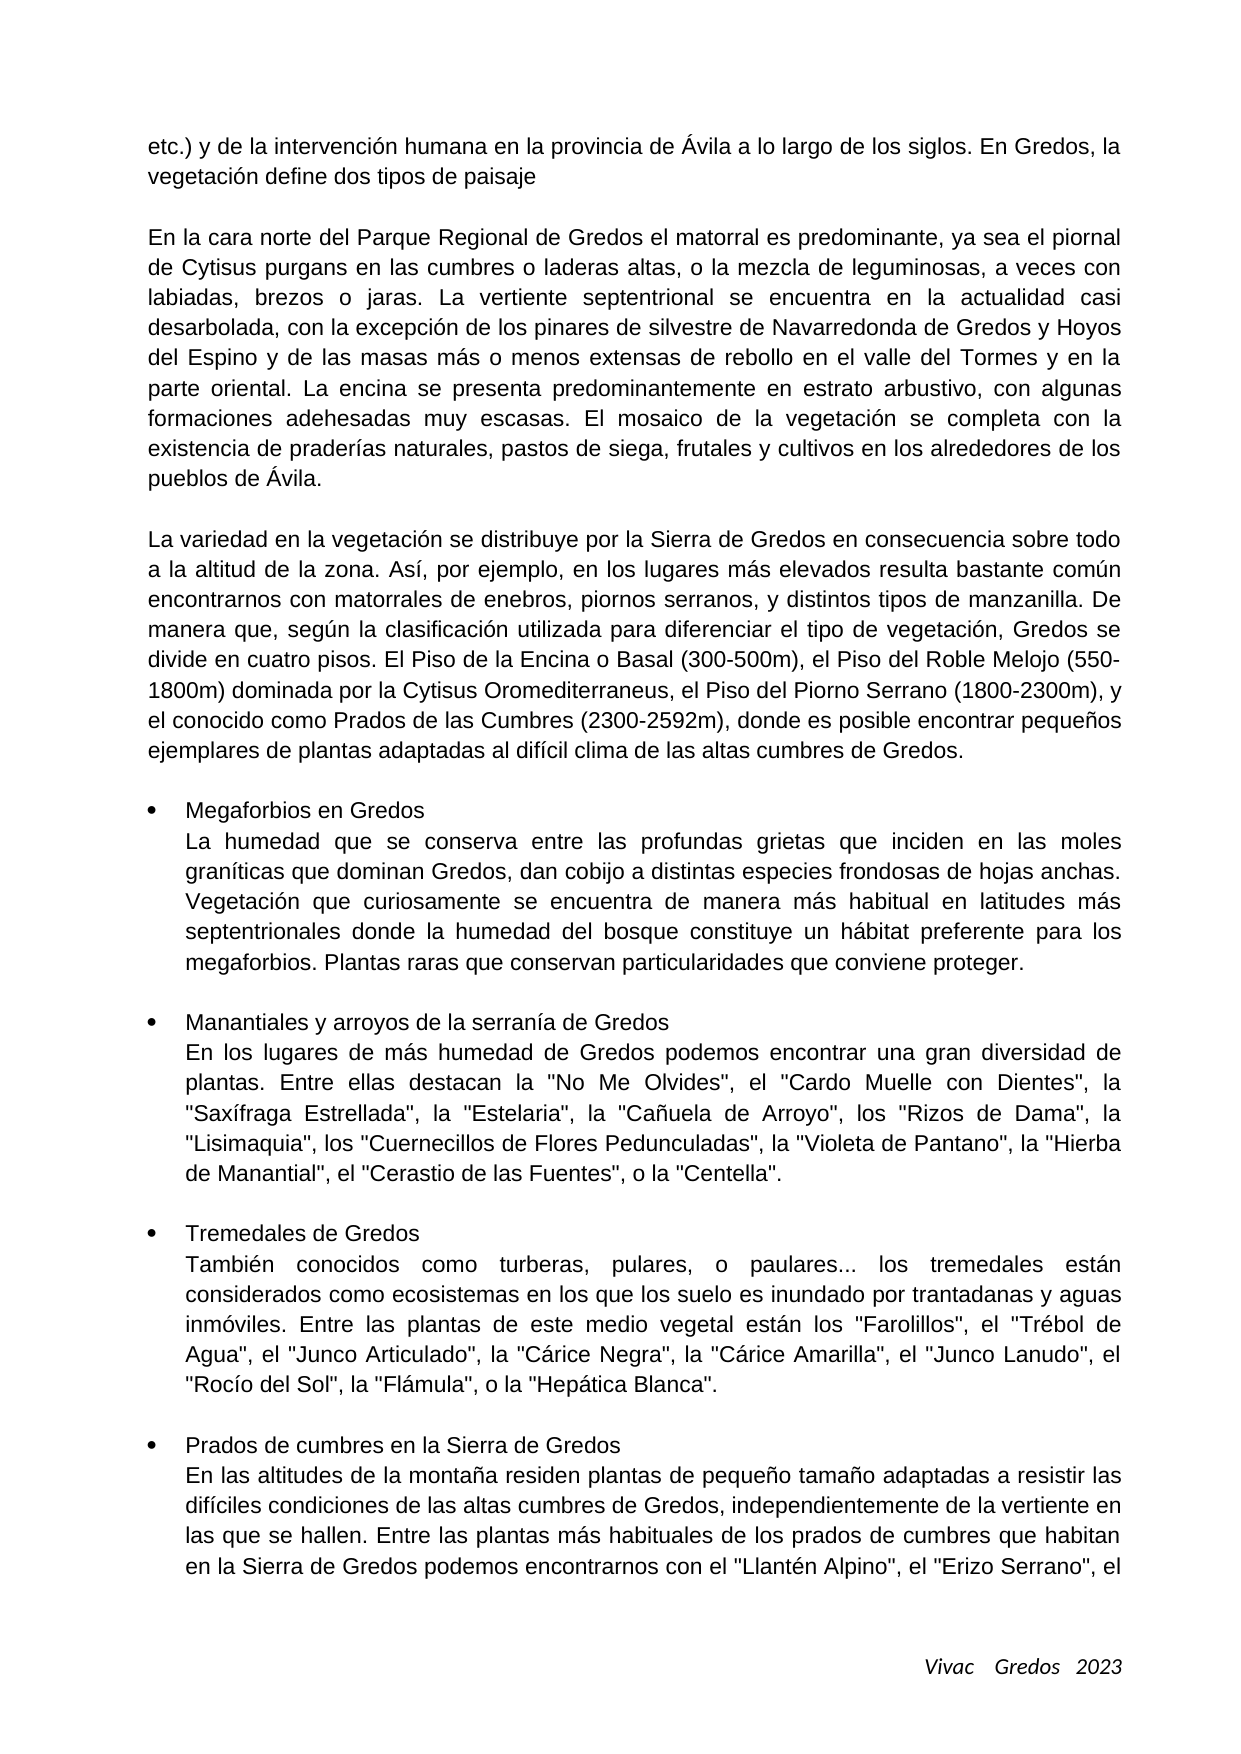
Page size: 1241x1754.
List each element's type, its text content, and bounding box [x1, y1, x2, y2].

text En los lugares de más humedad de Gredos podemos encontrar una gran diversidad de plantas. Entre ellas destacan la "No Me Olvides", el "Cardo Muelle con Dientes", la "Saxífraga Estrellada", la "Estelaria", la "Cañuela de Arroyo", los "Rizos de Dama", la "Lisimaquia", los "Cuernecillos de Flores Pedunculadas", la "Violeta de Pantano", la "Hierba de Manantial", el "Cerastio de las Fuentes", o la "Centella". [185, 1039, 1122, 1186]
list Manantiales y arroyos de la serranía de Gredos [148, 1009, 1122, 1035]
list Tremedales de Gredos [148, 1220, 1122, 1247]
list Prados de cumbres en la Sierra de Gredos [148, 1432, 1122, 1458]
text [148, 133, 1122, 189]
text La humedad que se conserva entre las profundas grietas que inciden en las moles graníticas que dominan Gredos, dan cobijo a distintas especies frondosas de hojas anchas. Vegetación que curiosamente se encuentra de manera más habitual en latitudes más septentrionales donde la humedad del bosque constituye un hábitat preferente para los megaforbios. Plantas raras que conservan particularidades que conviene proteger. [185, 828, 1122, 975]
text La variedad en la vegetación se distribuye por la Sierra de Gredos en consecuencia sobre todo a la altitud de la zona. Así, por ejemplo, en los lugares más elevados resulta bastante común encontrarnos con matorrales de enebros, piornos serranos, y distintos tipos de manzanilla. De manera que, según la clasificación utilizada para diferenciar el tipo de vegetación, Gredos se divide en cuatro pisos. El Piso de la Encina o Basal (300-500m), el Piso del Roble Melojo (550-1800m) dominada por la Cytisus Oromediterraneus, el Piso del Piorno Serrano (1800-2300m), y el conocido como Prados de las Cumbres (2300-2592m), donde es posible encontrar pequeños ejemplares de plantas adaptadas al difícil clima de las altas cumbres de Gredos. [148, 526, 1122, 763]
text En la cara norte del Parque Regional de Gredos el matorral es predominante, ya sea el piornal de Cytisus purgans en las cumbres o laderas altas, o la mezcla de leguminosas, a veces con labiadas, brezos o jaras. La vertiente septentrional se encuentra en la actualidad casi desarbolada, con la excepción de los pinares de silvestre de Navarredonda de Gredos y Hoyos del Espino y de las masas más o menos extensas de rebollo en el valle del Tormes y en la parte oriental. La encina se presenta predominantemente en estrato arbustivo, con algunas formaciones adehesadas muy escasas. El mosaico de la vegetación se completa con la existencia de praderías naturales, pastos de siega, frutales y cultivos en los alrededores de los pueblos de Ávila. [148, 223, 1122, 492]
text También conocidos como turberas, pulares, o paulares... los tremedales están considerados como ecosistemas en los que los suelo es inundado por trantadanas y aguas inmóviles. Entre las plantas de este medio vegetal están los "Farolillos", el "Trébol de Agua", el "Junco Articulado", la "Cárice Negra", la "Cárice Amarilla", el "Junco Lanudo", el "Rocío del Sol", la "Flámula", o la "Hepática Blanca". [185, 1251, 1122, 1398]
list Megaforbios en Gredos [148, 797, 1122, 824]
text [185, 1462, 1122, 1579]
